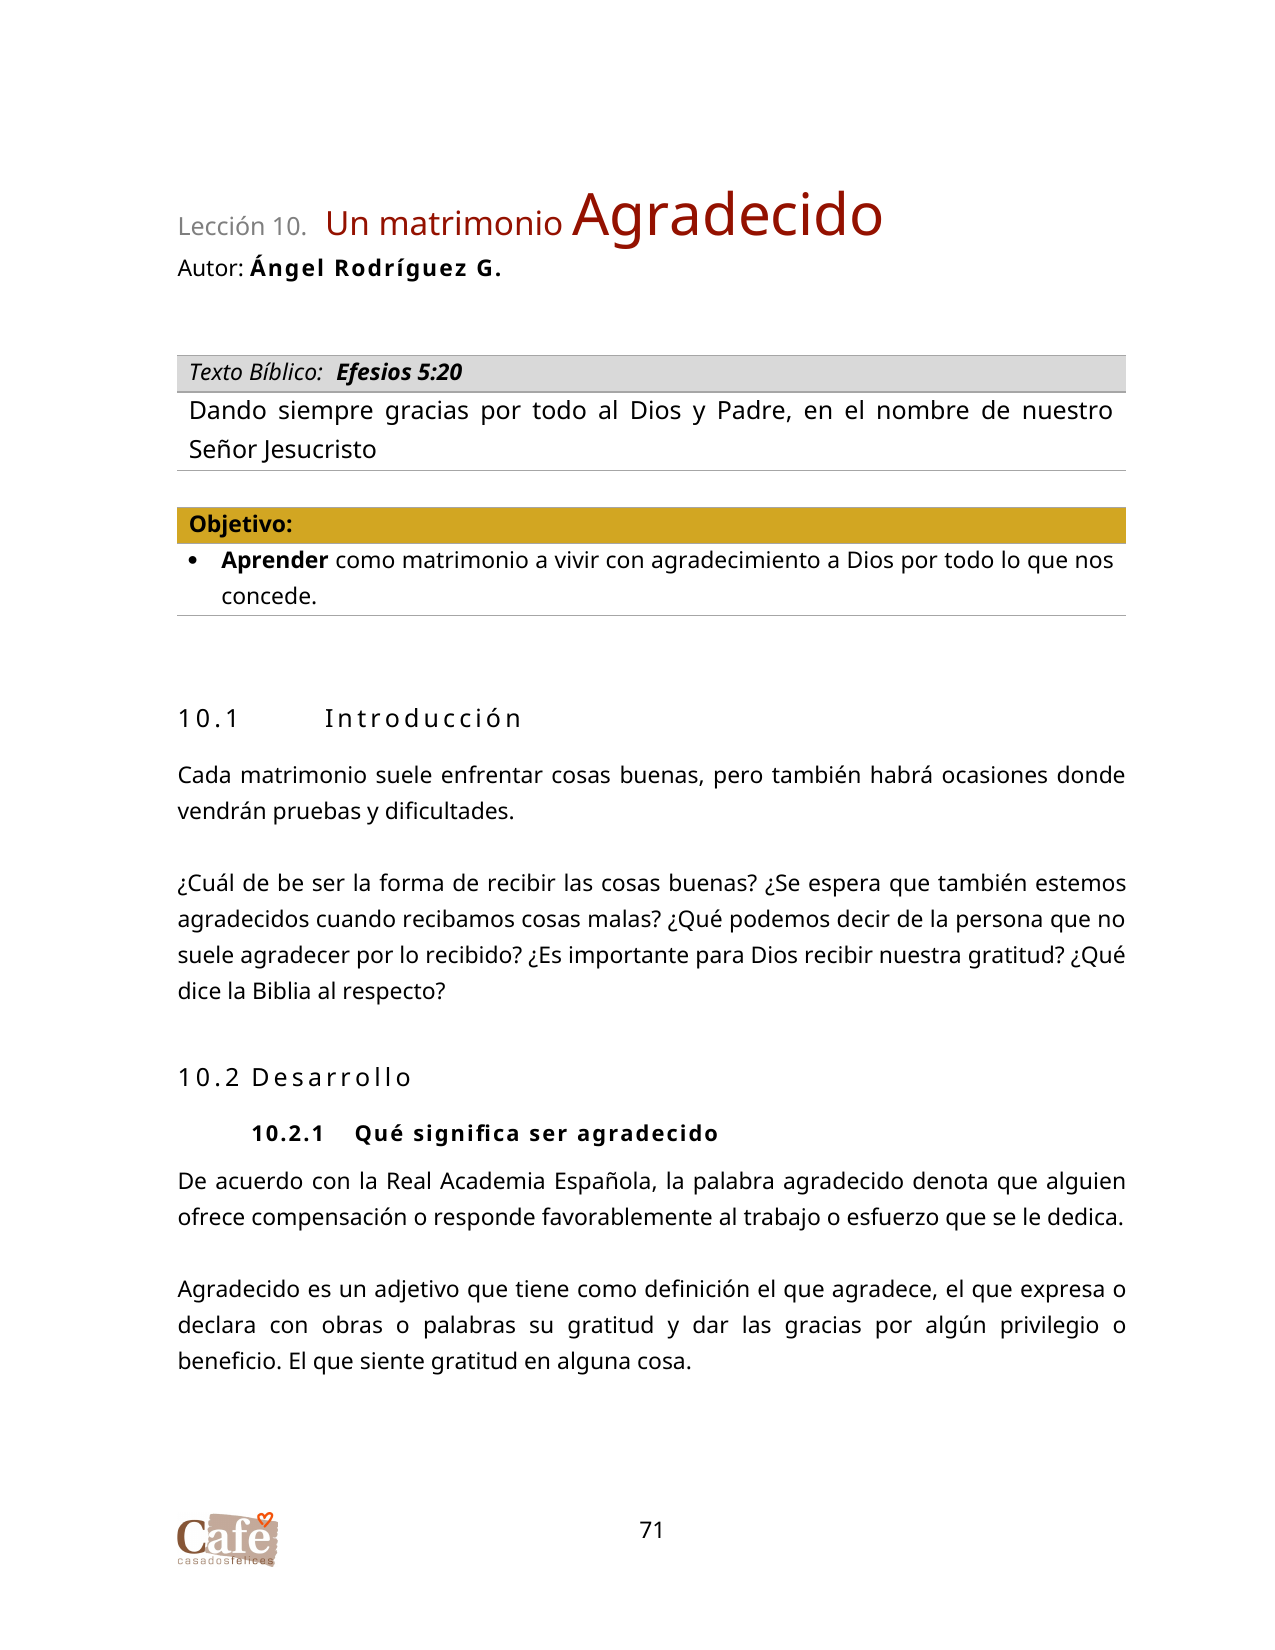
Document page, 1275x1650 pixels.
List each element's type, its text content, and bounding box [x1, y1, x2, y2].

subtitle Lección 10. Un matrimonio Agradecido [177, 173, 1137, 252]
subtitle 10.2 Desarrollo [177, 1059, 1127, 1093]
text Autor: Ángel Rodríguez G. [177, 252, 1127, 283]
subtitle 10.2.1 Qué significa ser agradecido [251, 1118, 1127, 1148]
text De acuerdo con la Real Academia Española, la palabra agradecido denota que alguien ofrece compensación o responde favorablemente al trabajo o esfuerzo que se le dedica. [177, 1165, 1127, 1232]
text Agradecido es un adjetivo que tiene como definición el que agradece, el que expresa o declara con obras o palabras su gratitud y dar las gracias por algún privilegio o beneficio. El que siente gratitud en alguna cosa. [177, 1273, 1127, 1376]
text ¿Cuál de be ser la forma de recibir las cosas buenas? ¿Se espera que también estemos agradecidos cuando recibamos cosas malas? ¿Qué podemos decir de la persona que no suele agradecer por lo recibido? ¿Es importante para Dios recibir nuestra gratitud? ¿Qué dice la Biblia al respecto? [177, 867, 1127, 1006]
subtitle 10.1 Introducción [177, 700, 1127, 734]
table_header Texto Bíblico: Efesios 5:20 [177, 356, 1126, 391]
text Cada matrimonio suele enfrentar cosas buenas, pero también habrá ocasiones donde vendrán pruebas y dificultades. [177, 759, 1127, 826]
table_cell Dando siempre gracias por todo al Dios y Padre, en el nombre de nuestro Señor Jesucristo [177, 393, 1126, 469]
picture [177, 1512, 278, 1567]
table_cell Aprender como matrimonio a vivir con agradecimiento a Dios por todo lo que nos concede. [177, 544, 1126, 615]
table_header Objetivo: [177, 508, 1126, 543]
